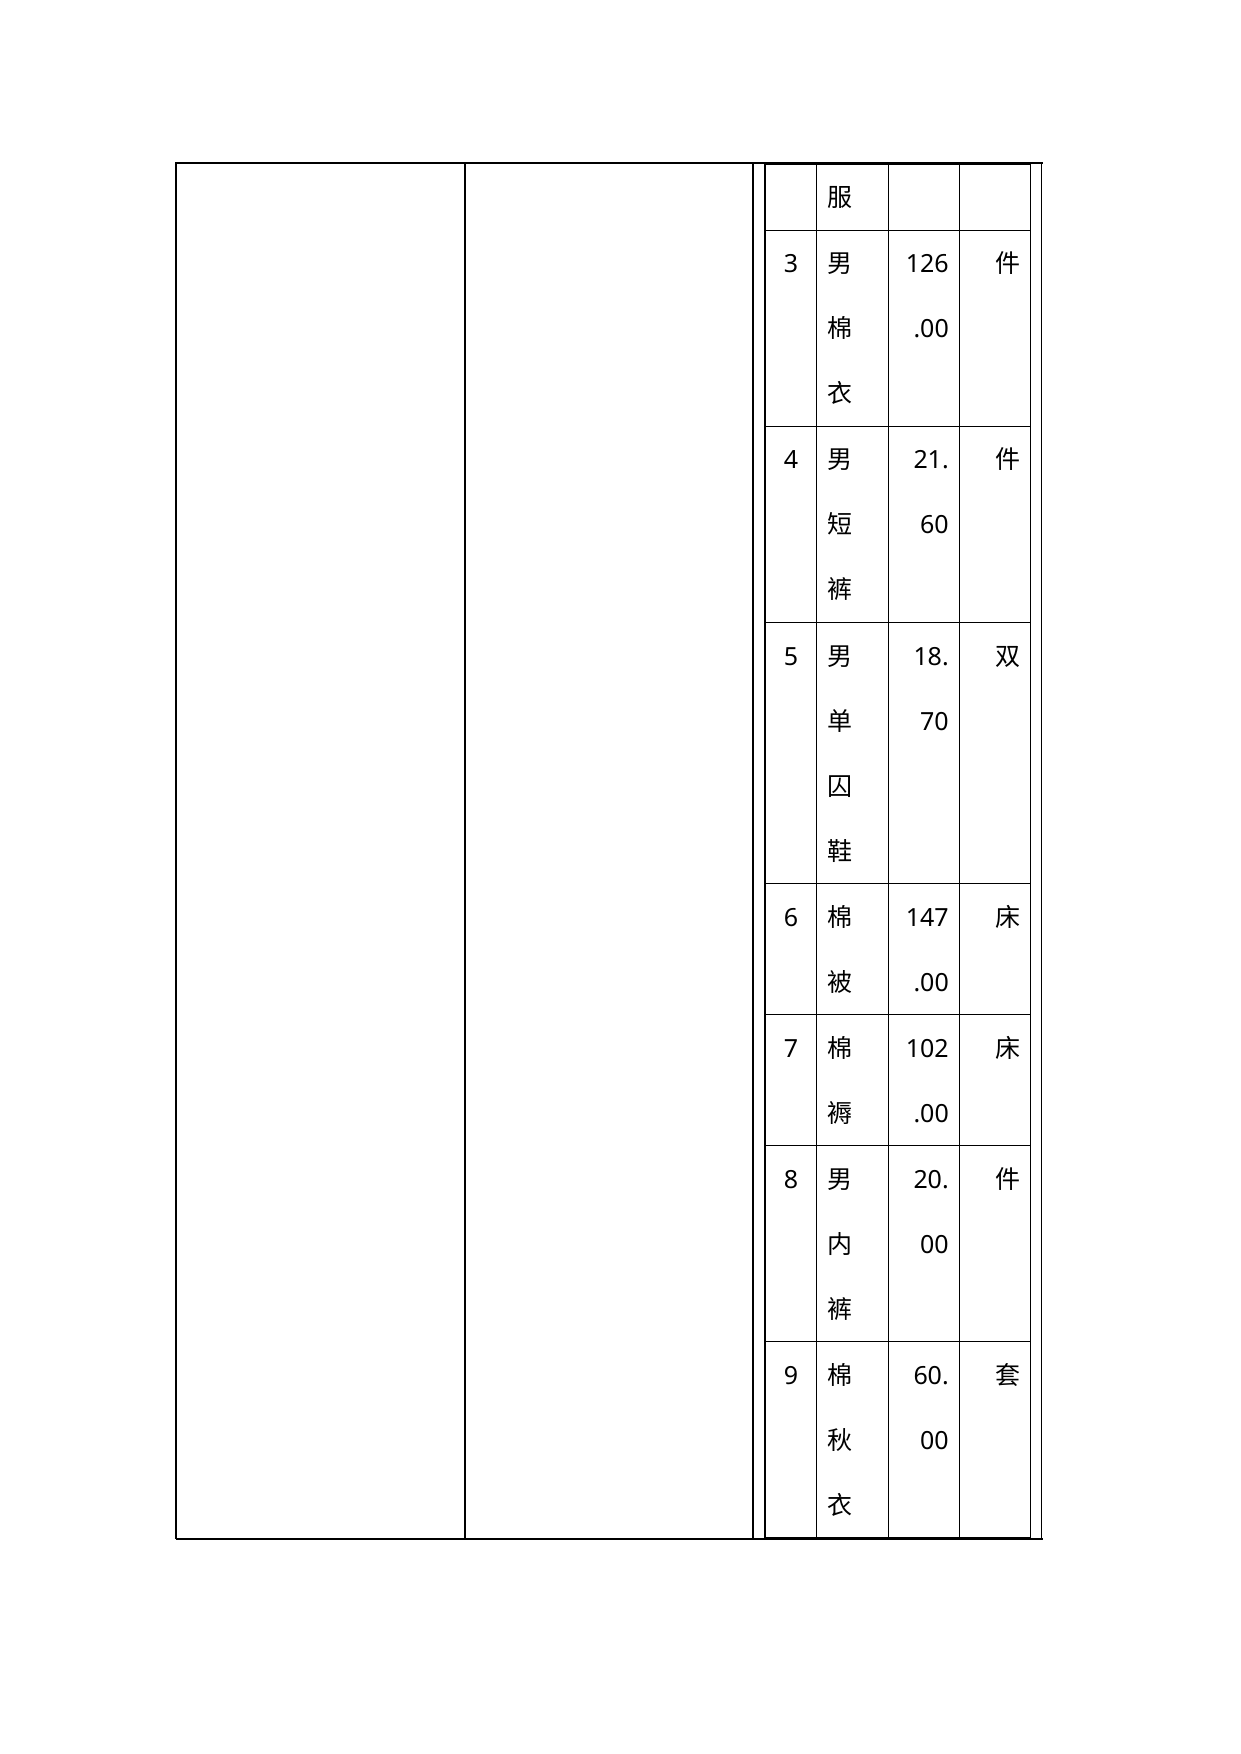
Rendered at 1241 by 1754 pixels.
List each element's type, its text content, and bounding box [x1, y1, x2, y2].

table_cell [817, 231, 888, 426]
table_cell [817, 1342, 888, 1537]
table_cell [960, 165, 1030, 230]
table_cell [960, 884, 1030, 1014]
table_cell [889, 1146, 959, 1341]
table_cell [766, 1342, 816, 1537]
table_cell [889, 884, 959, 1014]
table_cell [817, 165, 888, 230]
table_cell [766, 623, 816, 883]
table_cell [960, 1146, 1030, 1341]
table_cell [960, 1015, 1030, 1145]
table_cell [766, 165, 816, 230]
table_cell [1031, 164, 1041, 1538]
table_cell [817, 884, 888, 1014]
table_cell [766, 884, 816, 1014]
table_cell [766, 427, 816, 622]
table_cell [960, 231, 1030, 426]
table_cell [466, 164, 752, 1538]
table_cell [817, 427, 888, 622]
table_cell [889, 231, 959, 426]
table_cell [817, 1015, 888, 1145]
table_cell [817, 1146, 888, 1341]
table_cell [754, 164, 764, 1538]
table_cell [889, 1342, 959, 1537]
table_cell [889, 1015, 959, 1145]
table_cell [766, 231, 816, 426]
table_cell [766, 1146, 816, 1341]
table_cell [889, 165, 959, 230]
table_cell [889, 623, 959, 883]
table_cell [817, 623, 888, 883]
table_cell 3 [177, 164, 464, 1538]
table_cell [960, 623, 1030, 883]
table_cell [889, 427, 959, 622]
table_cell [960, 427, 1030, 622]
table_cell [766, 1015, 816, 1145]
table_cell [960, 1342, 1030, 1537]
